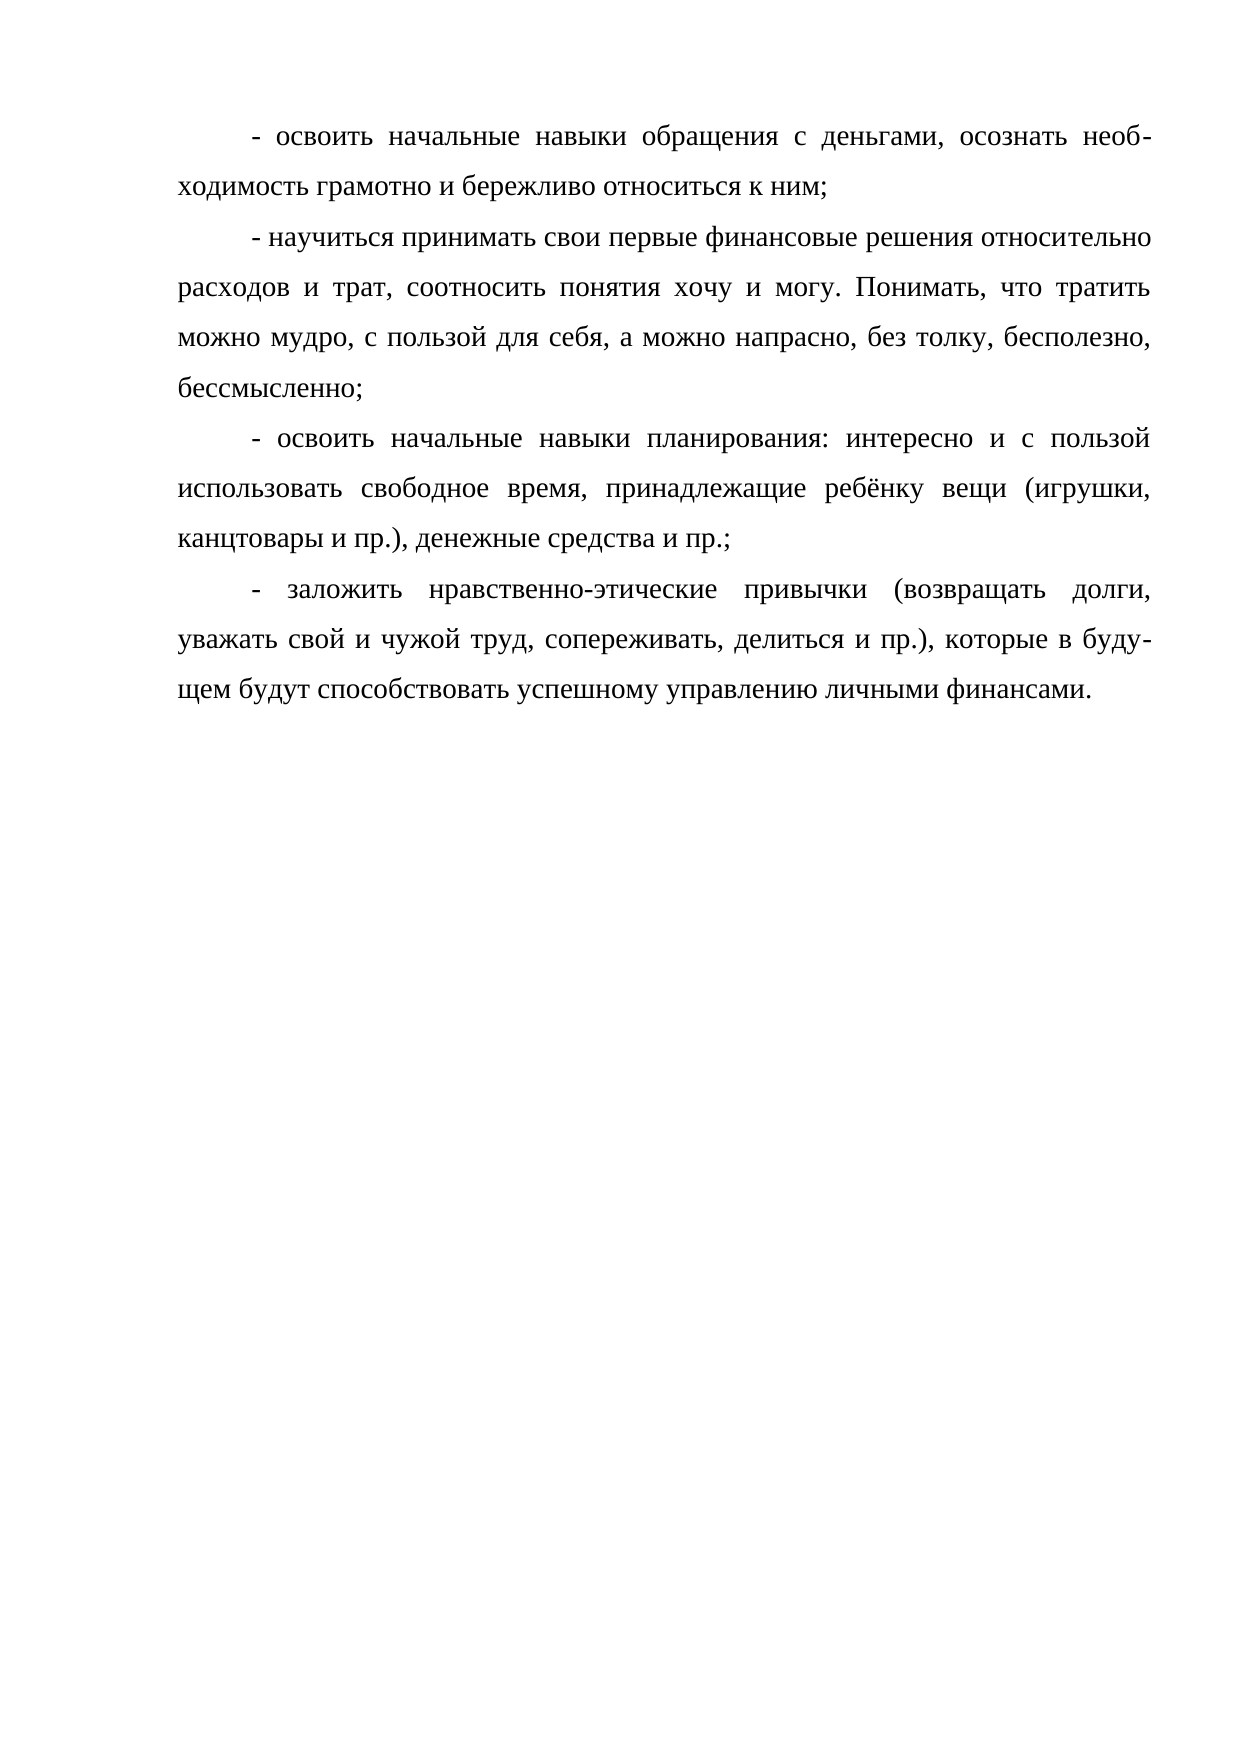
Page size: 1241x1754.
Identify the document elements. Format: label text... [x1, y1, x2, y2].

text - заложить нравственно-этические привычки (возвращать долги, уважать свой и чужой труд, сопереживать, делиться и пр.), которые в будущем будут способствовать успешному управлению личными финансами. [177, 571, 1152, 705]
text - освоить начальные навыки планирования: интересно и с пользой использовать свободное время, принадлежащие ребёнку вещи (игрушки, канцтовары и пр.), денежные средства и пр.; [177, 420, 1152, 554]
text - научиться принимать свои первые финансовые решения относительно расходов и трат, соотносить понятия хочу и могу. Понимать, что тратить можно мудро, с пользой для себя, а можно напрасно, без толку, бесполезно, бессмысленно; [177, 219, 1152, 403]
text - освоить начальные навыки обращения с деньгами, осознать необходимость грамотно и бережливо относиться к ним; [177, 118, 1152, 202]
